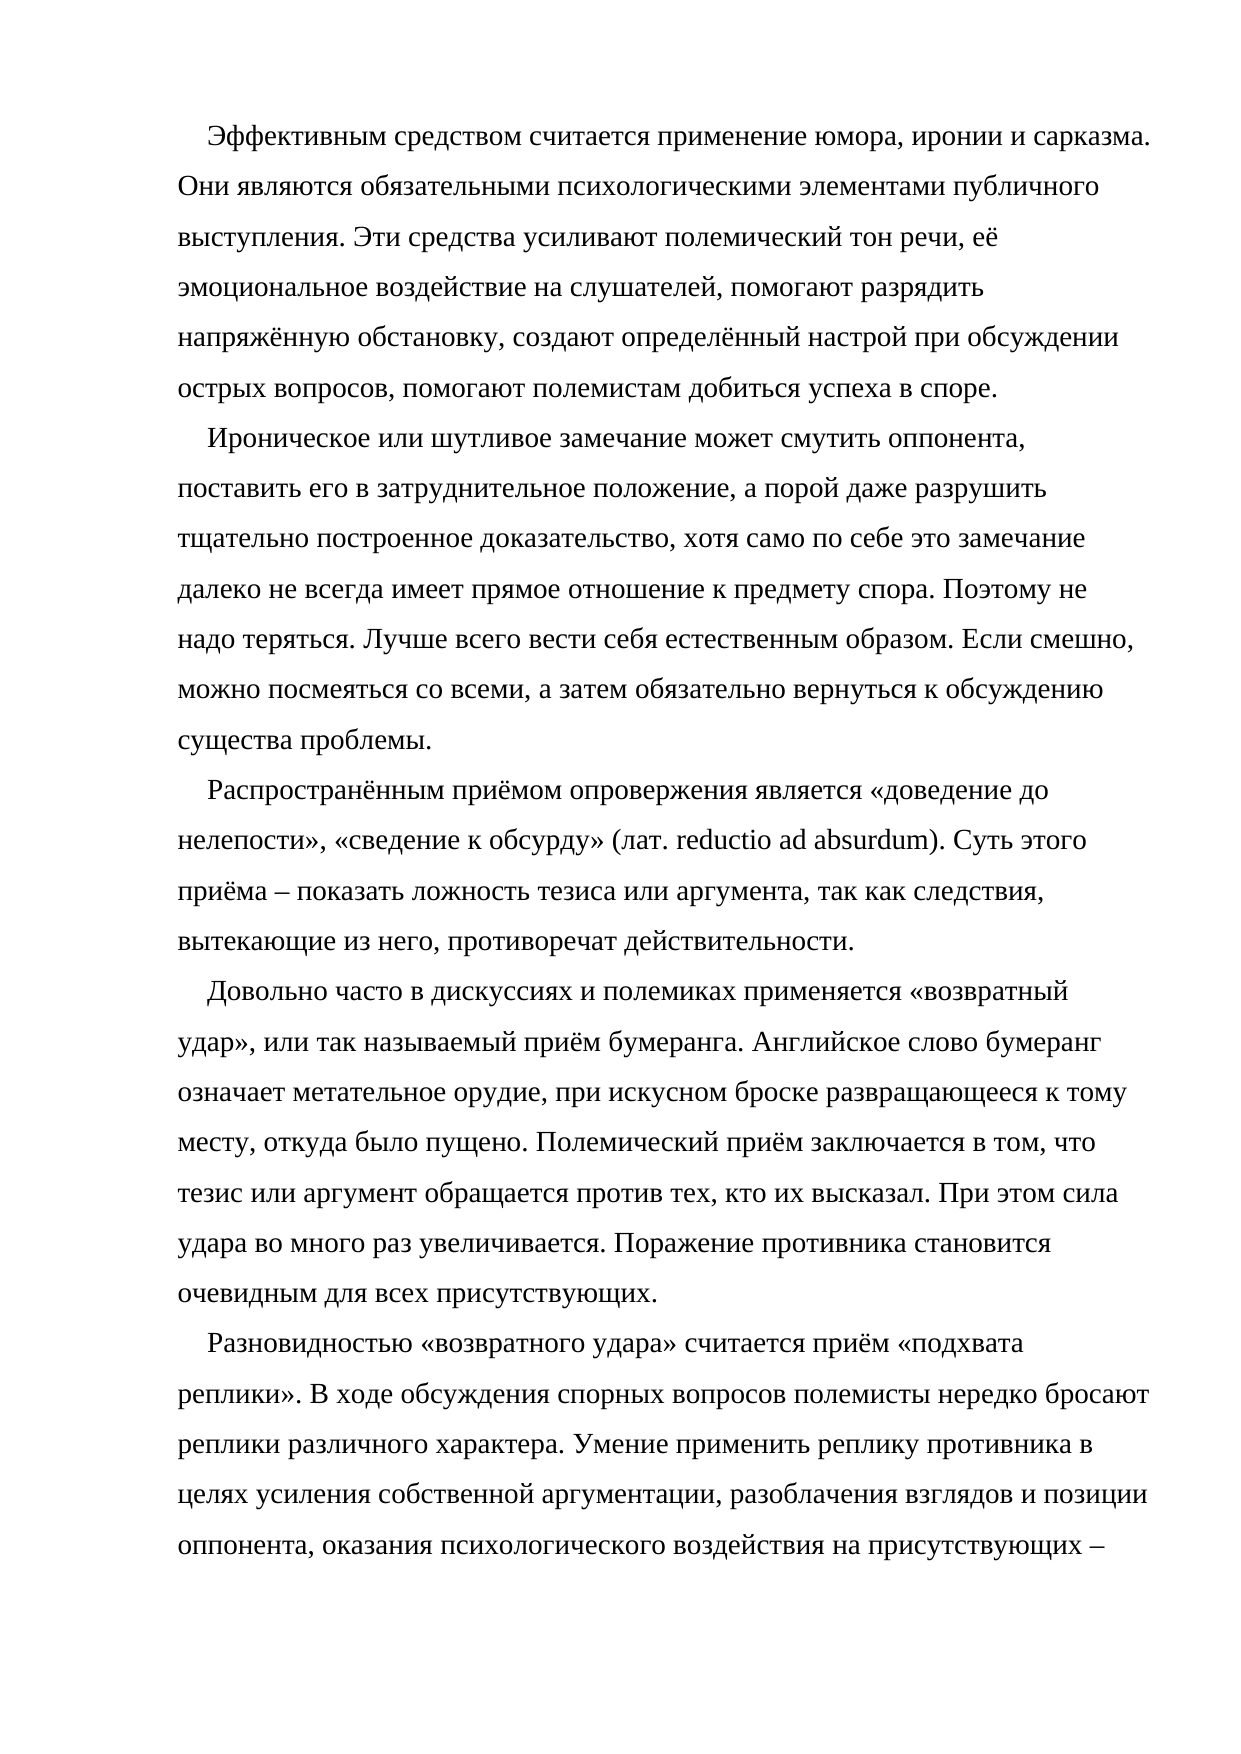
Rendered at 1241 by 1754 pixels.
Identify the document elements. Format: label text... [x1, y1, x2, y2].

text Довольно часто в дискуссиях и полемиках применяется «возвратный удар», или так называемый приём бумеранга. Английское слово бумеранг означает метательное орудие, при искусном броске развращающееся к тому месту, откуда было пущено. Полемический приём заключается в том, что тезис или аргумент обращается против тех, кто их высказал. При этом сила удара во много раз увеличивается. Поражение противника становится очевидным для всех присутствующих. [177, 973, 1152, 1309]
text Распространённым приёмом опровержения является «доведение до нелепости», «сведение к обсурду» (лат. reductio ad absurdum). Суть этого приёма – показать ложность тезиса или аргумента, так как следствия, вытекающие из него, противоречат действительности. [177, 772, 1152, 957]
text Эффективным средством считается применение юмора, иронии и сарказма. Они являются обязательными психологическими элементами публичного выступления. Эти средства усиливают полемический тон речи, её эмоциональное воздействие на слушателей, помогают разрядить напряжённую обстановку, создают определённый настрой при обсуждении острых вопросов, помогают полемистам добиться успеха в споре. [177, 118, 1152, 403]
text Ироническое или шутливое замечание может смутить оппонента, поставить его в затруднительное положение, а порой даже разрушить тщательно построенное доказательство, хотя само по себе это замечание далеко не всегда имеет прямое отношение к предмету спора. Поэтому не надо теряться. Лучше всего вести себя естественным образом. Если смешно, можно посмеяться со всеми, а затем обязательно вернуться к обсуждению существа проблемы. [177, 420, 1152, 755]
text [177, 1326, 1152, 1560]
